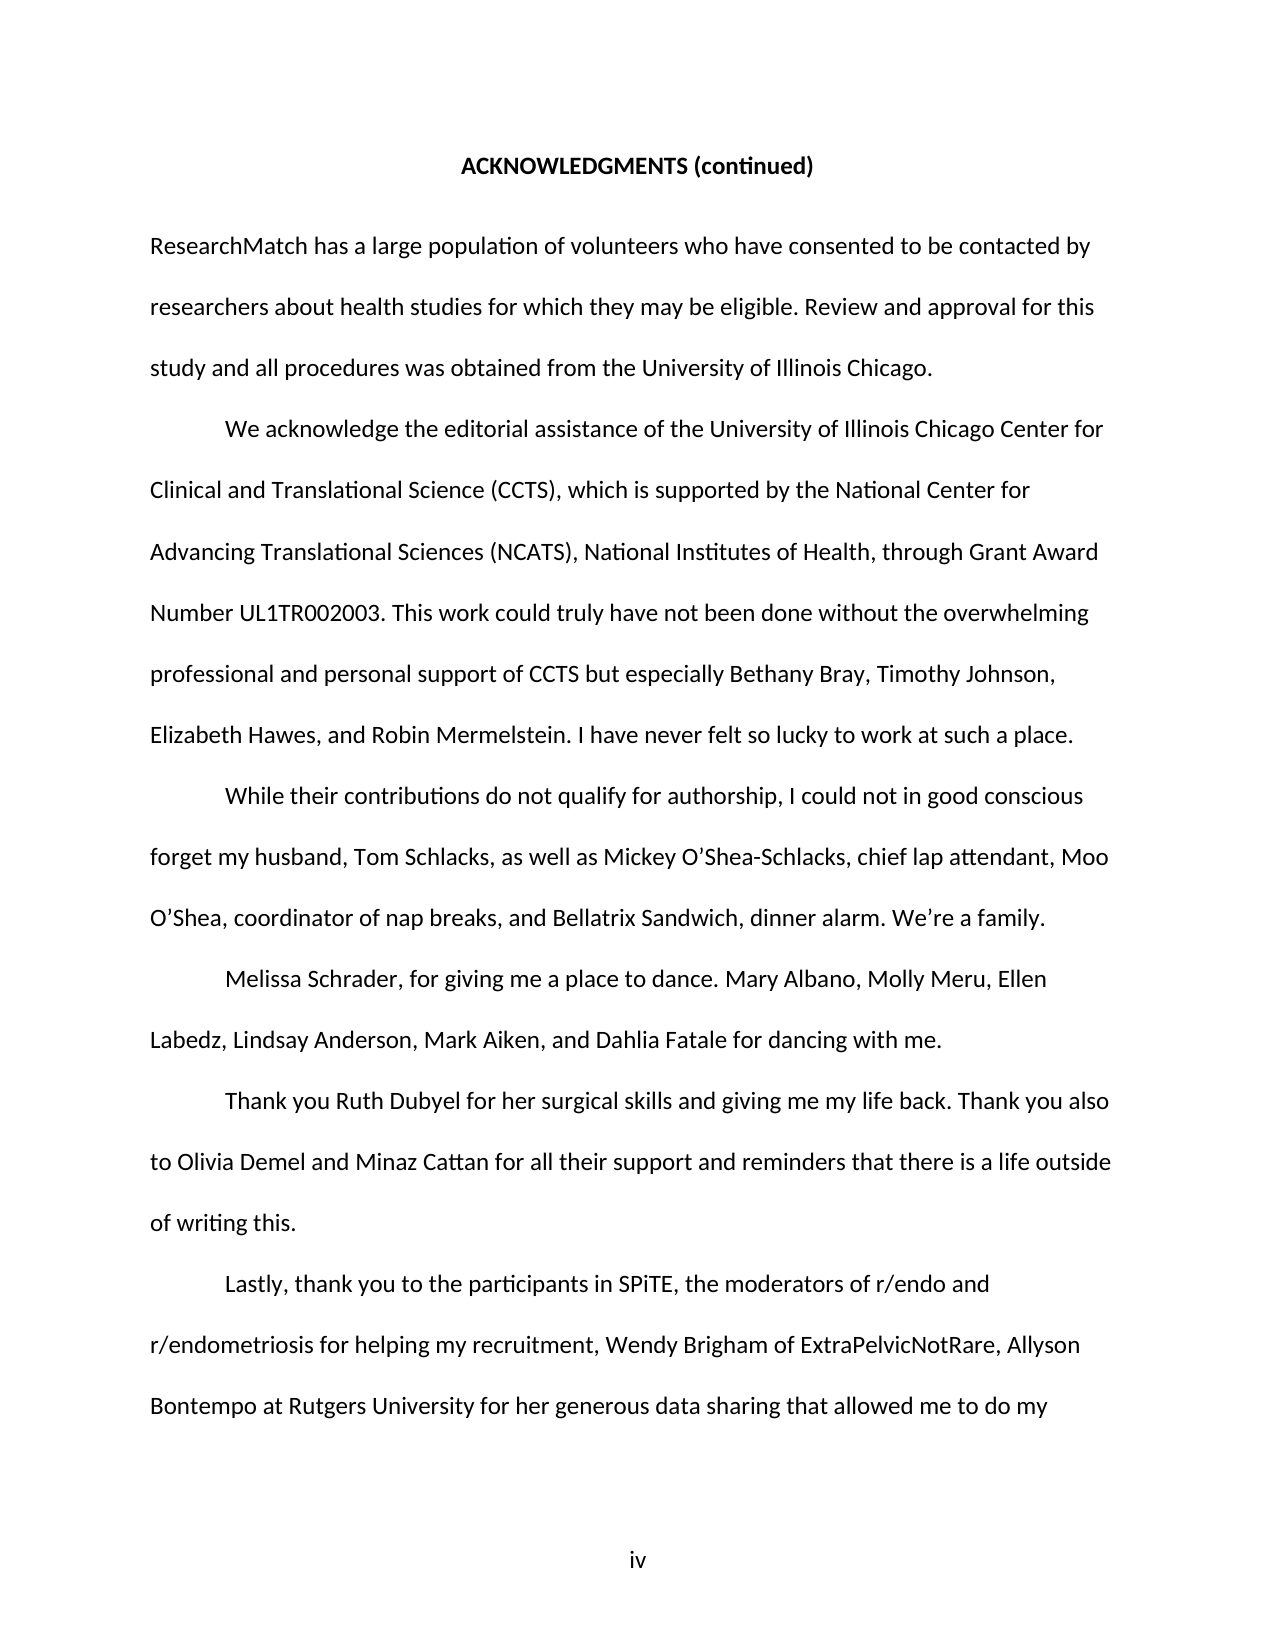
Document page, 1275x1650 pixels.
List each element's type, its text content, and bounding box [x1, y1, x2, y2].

text ACKNOWLEDGMENTS (continued) [150, 150, 1125, 181]
text Thank you Ruth Dubyel for her surgical skills and giving me my life back. Thank you also to Olivia Demel and Minaz Cattan for all their support and reminders that there is a life outside of writing this. [150, 1085, 1125, 1238]
text ResearchMatch has a large population of volunteers who have consented to be contacted by researchers about health studies for which they may be eligible. Review and approval for this study and all procedures was obtained from the University of Illinois Chicago. [150, 231, 1125, 383]
text Melissa Schrader, for giving me a place to dance. Mary Albano, Molly Meru, Ellen Labedz, Lindsay Anderson, Mark Aiken, and Dahlia Fatale for dancing with me. [150, 963, 1125, 1054]
text We acknowledge the editorial assistance of the University of Illinois Chicago Center for Clinical and Translational Science (CCTS), which is supported by the National Center for Advancing Translational Sciences (NCATS), National Institutes of Health, through Grant Award Number UL1TR002003. This work could truly have not been done without the overwhelming professional and personal support of CCTS but especially Bethany Bray, Timothy Johnson, Elizabeth Hawes, and Robin Mermelstein. I have never felt so lucky to work at such a place. [150, 414, 1125, 749]
text While their contributions do not qualify for authorship, I could not in good conscious forget my husband, Tom Schlacks, as well as Mickey O’Shea-Schlacks, chief lap attendant, Moo O’Shea, coordinator of nap breaks, and Bellatrix Sandwich, dinner alarm. We’re a family. [150, 780, 1125, 932]
text Lastly, thank you to the participants in SPiTE, the moderators of r/endo and r/endometriosis for helping my recruitment, Wendy Brigham of ExtraPelvicNotRare, Allyson Bontempo at Rutgers University for her generous data sharing that allowed me to do my [150, 1268, 1125, 1421]
